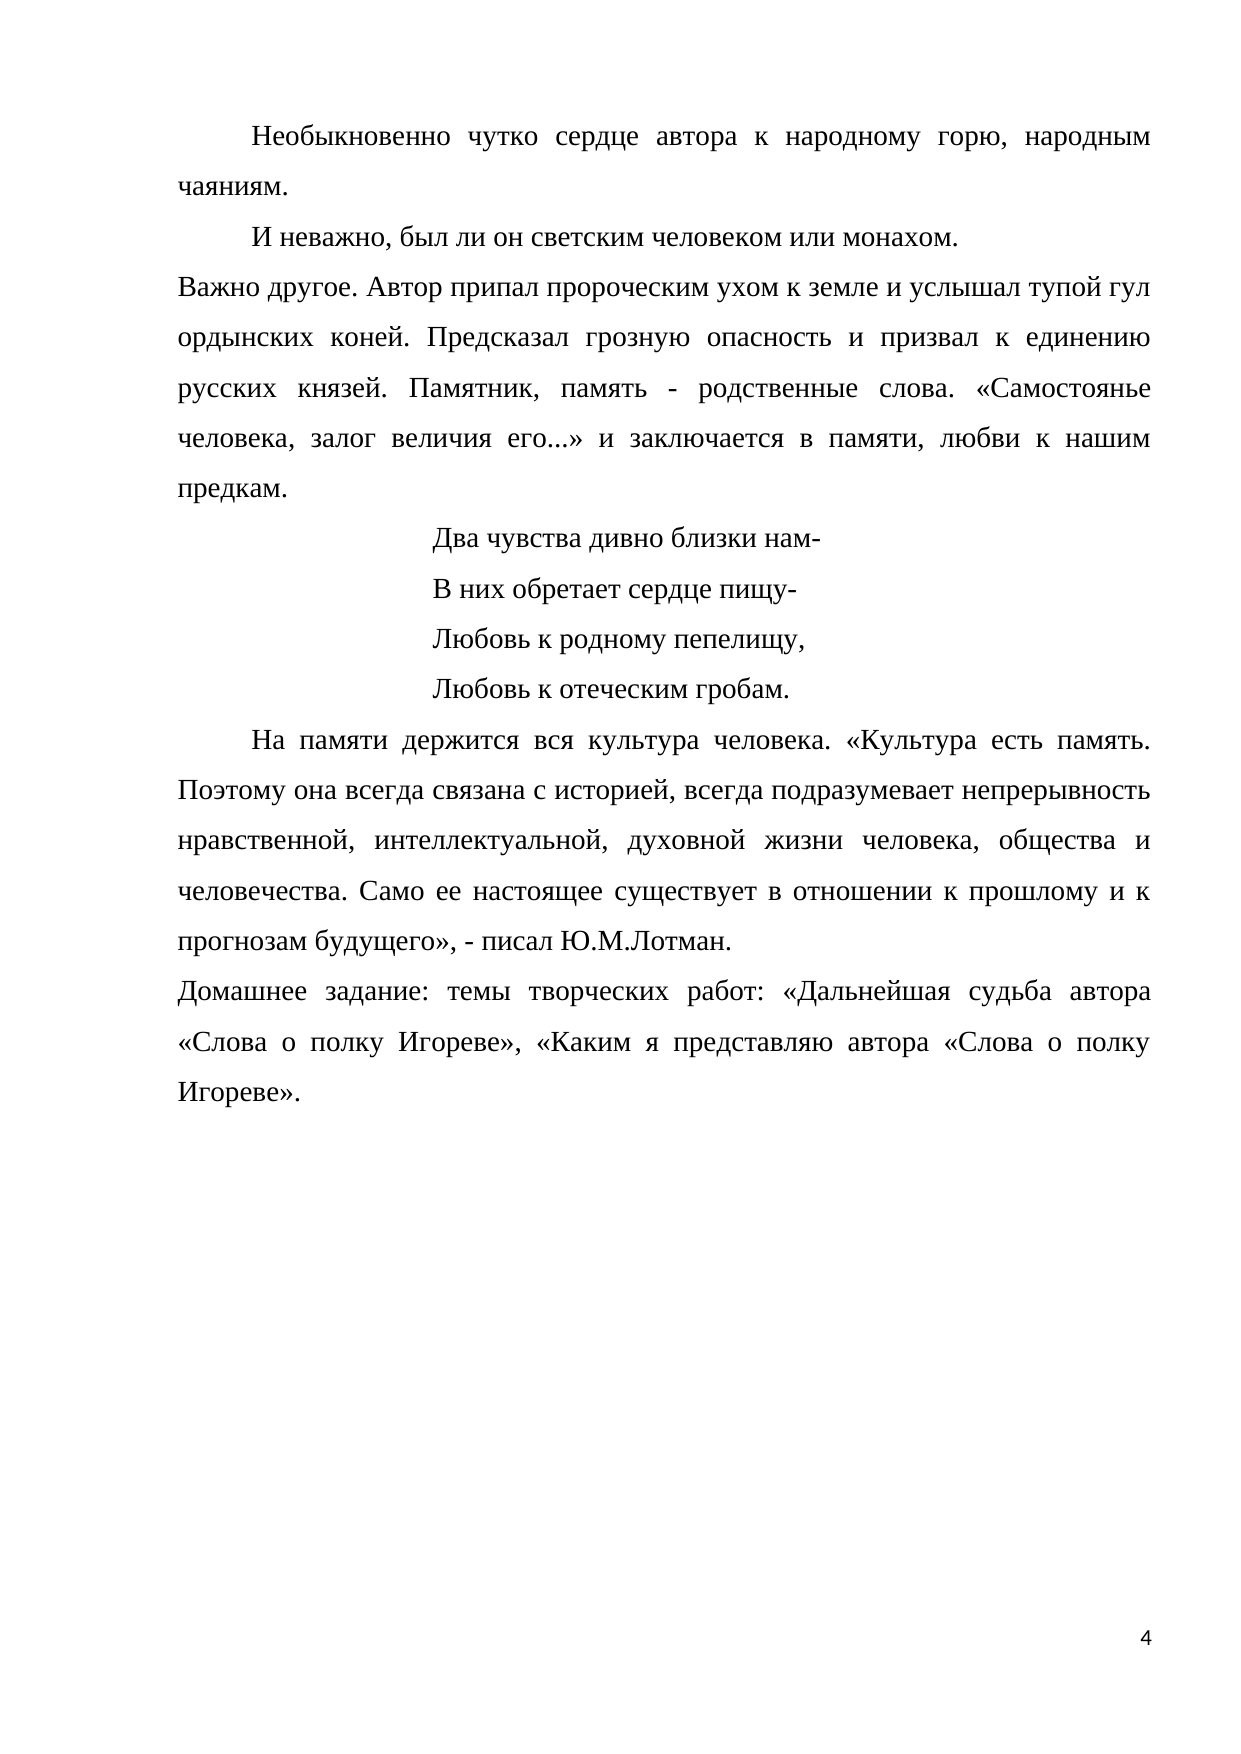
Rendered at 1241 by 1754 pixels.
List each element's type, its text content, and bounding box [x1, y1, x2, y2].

text Любовь к родному пепелищу, [177, 621, 1152, 655]
text И неважно, был ли он светским человеком или монахом. [177, 219, 1152, 252]
text Необыкновенно чутко сердце автора к народному горю, народным чаяниям. [177, 118, 1152, 202]
text В них обретает сердце пищу- [177, 571, 1152, 604]
text Любовь к отеческим гробам. [177, 672, 1152, 705]
text Важно другое. Автор припал пророческим ухом к земле и услышал тупой гул ордынских коней. Предсказал грозную опасность и призвал к единению русских князей. Памятник, память - родственные слова. «Самостоянье человека, залог величия его...» и заключается в памяти, любви к нашим предкам. [177, 269, 1152, 504]
text На памяти держится вся культура человека. «Культура есть память. Поэтому она всегда связана с историей, всегда подразумевает непрерывность нравственной, интеллектуальной, духовной жизни человека, общества и человечества. Само ее настоящее существует в отношении к прошлому и к прогнозам будущего», - писал Ю.М.Лотман. [177, 722, 1152, 957]
text Домашнее задание: темы творческих работ: «Дальнейшая судьба автора «Слова о полку Игореве», «Каким я представляю автора «Слова о полку Игореве». [177, 973, 1152, 1108]
text Два чувства дивно близки нам- [177, 521, 1152, 554]
